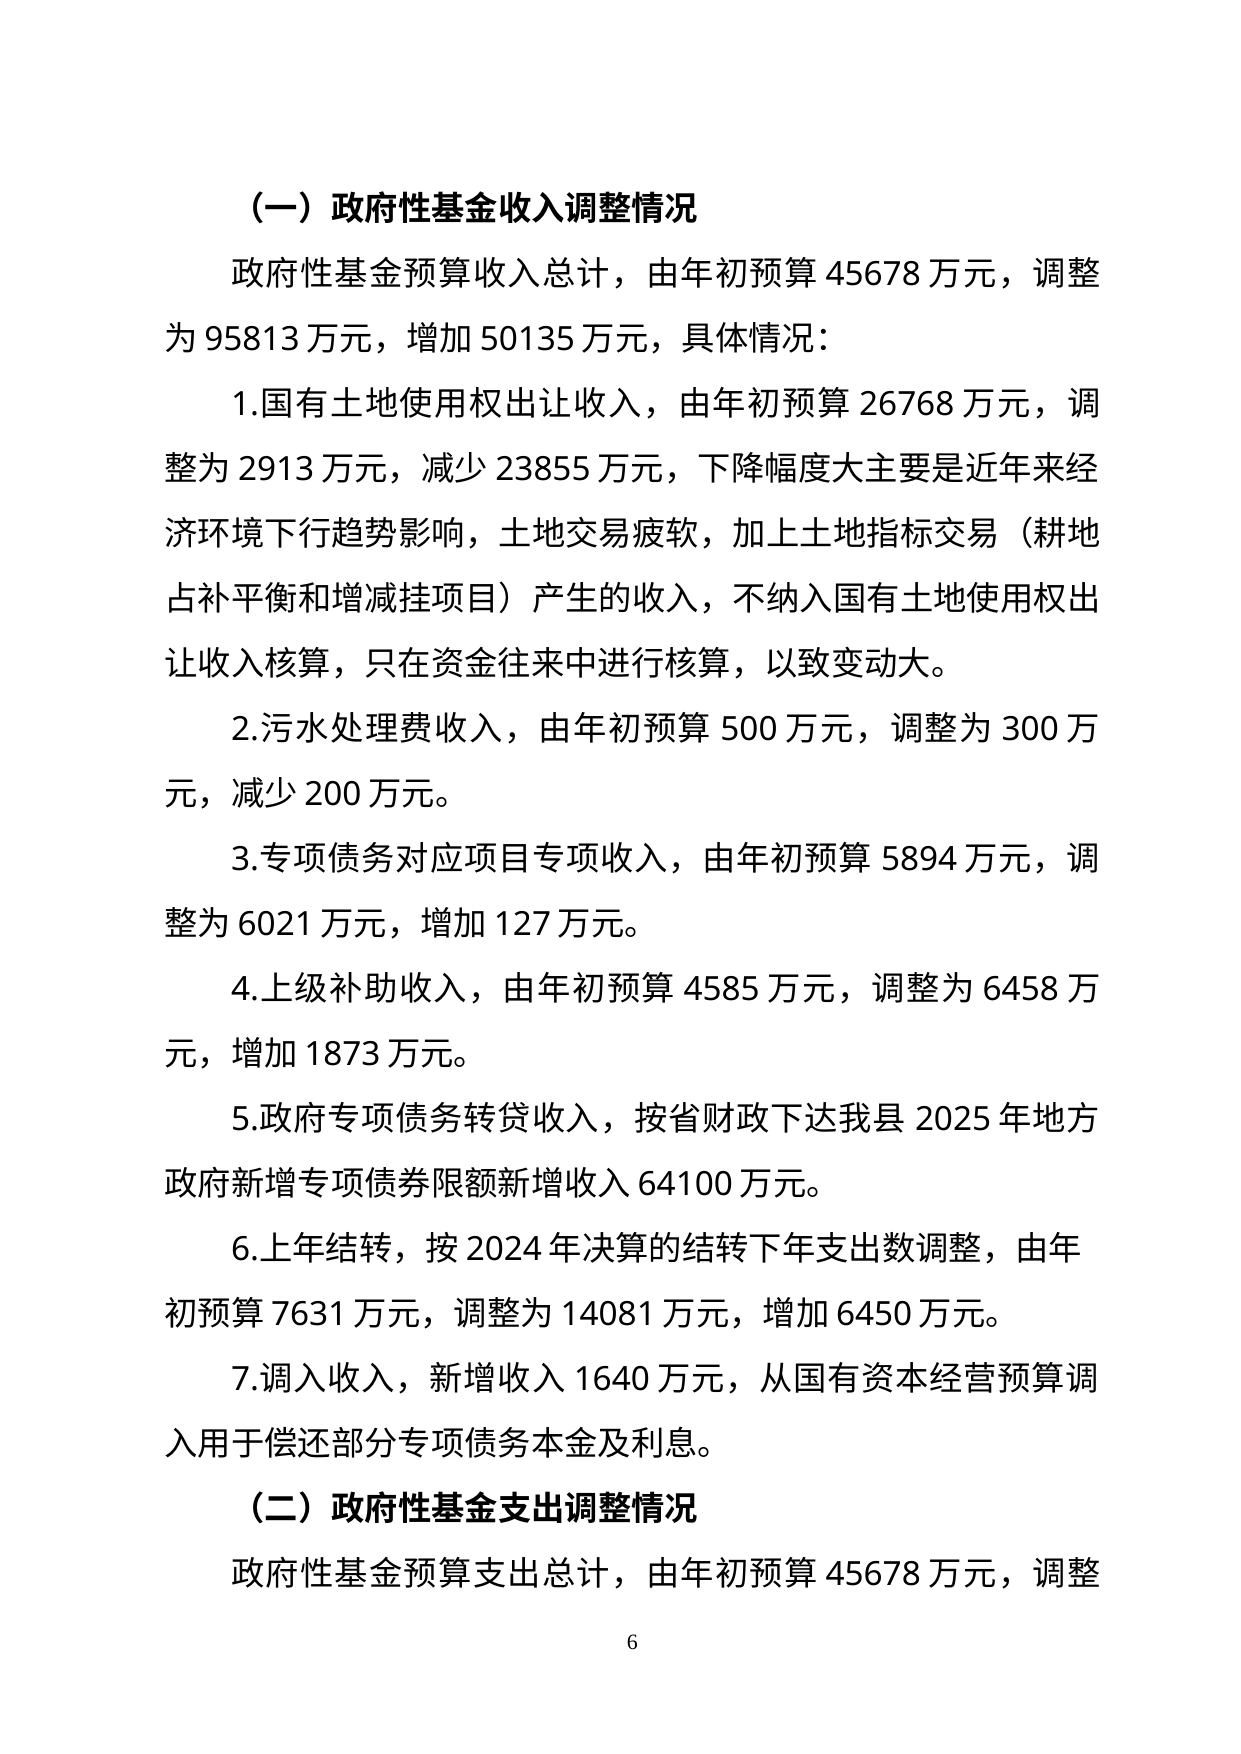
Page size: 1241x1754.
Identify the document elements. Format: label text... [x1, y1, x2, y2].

text 7.调入收入，新增收入1640万元，从国有资本经营预算调入用于偿还部分专项债务本金及利息。 [164, 1344, 1100, 1474]
text 2.污水处理费收入，由年初预算500万元，调整为300万元，减少200万元。 [164, 694, 1100, 824]
text 政府性基金预算收入总计，由年初预算45678万元，调整为95813万元，增加50135万元，具体情况： [164, 239, 1100, 369]
text 5.政府专项债务转贷收入，按省财政下达我县2025年地方政府新增专项债券限额新增收入64100万元。 [164, 1084, 1100, 1214]
list （二）政府性基金支出调整情况 [164, 1474, 1100, 1539]
text 6.上年结转，按2024年决算的结转下年支出数调整，由年初预算7631万元，调整为14081万元，增加6450万元。 [164, 1214, 1100, 1344]
text 1.国有土地使用权出让收入，由年初预算26768万元，调整为2913万元，减少23855万元，下降幅度大主要是近年来经济环境下行趋势影响，土地交易疲软，加上土地指标交易（耕地占补平衡和增减挂项目）产生的收入，不纳入国有土地使用权出让收入核算，只在资金往来中进行核算，以致变动大。 [164, 369, 1100, 694]
text 3.专项债务对应项目专项收入，由年初预算5894万元，调整为6021万元，增加127万元。 [164, 824, 1100, 954]
list （一）政府性基金收入调整情况 [164, 174, 1100, 239]
text 4.上级补助收入，由年初预算4585万元，调整为6458万元，增加1873万元。 [164, 954, 1100, 1084]
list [164, 1539, 1100, 1604]
